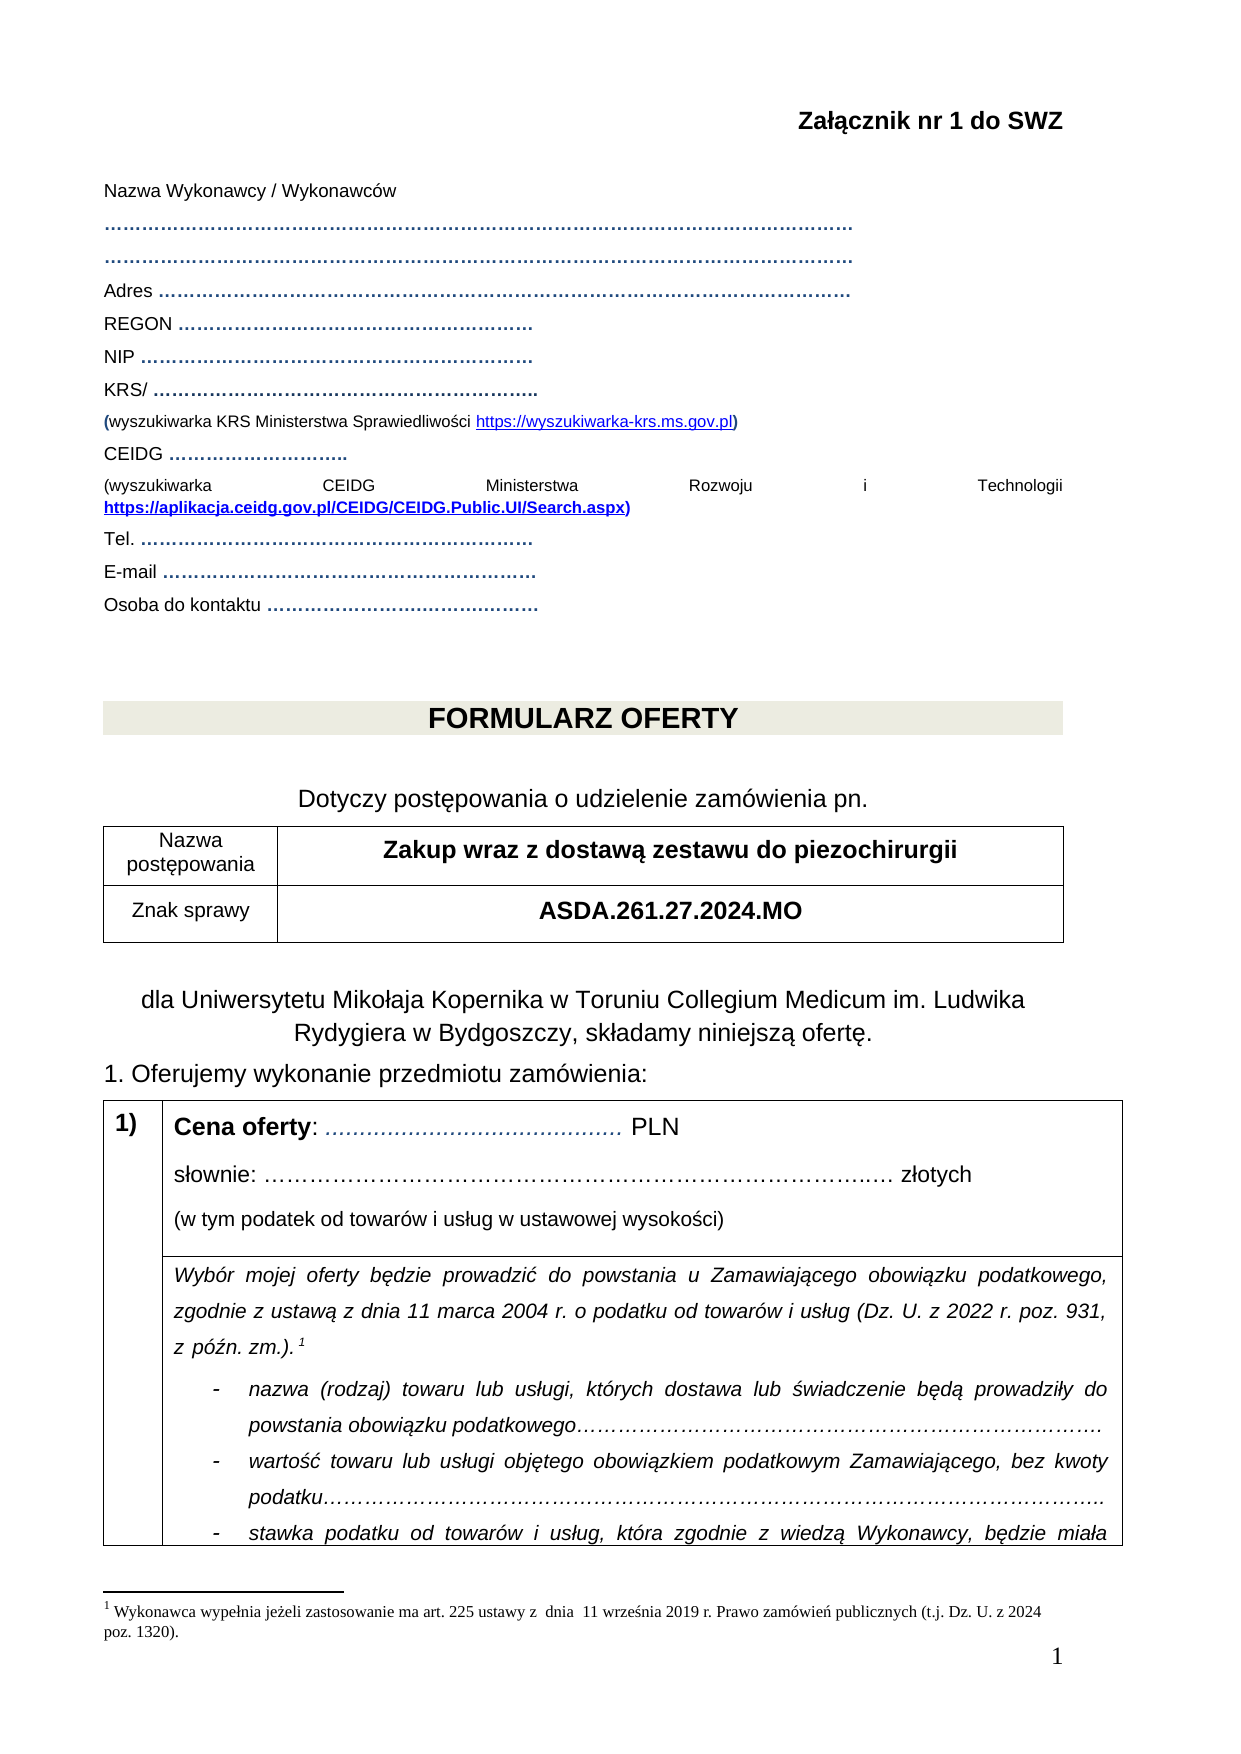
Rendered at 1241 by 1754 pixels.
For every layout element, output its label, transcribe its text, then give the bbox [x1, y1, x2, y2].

text CEIDG ……………………….. [103, 442, 1063, 464]
table_header Nazwa postępowania [104, 827, 277, 885]
text ………………………………………………………………………………………………………… [103, 213, 1063, 235]
text ………………………………………………………………………………………………………… [103, 246, 1063, 268]
text E-mail …………………………………………………… [103, 561, 1063, 582]
table_header Cena oferty: ........................................... PLN słownie: ……………………………………………………………………..… złotych (w tym podatek od towarów i usług w ustawowej wysokości) [163, 1101, 1122, 1256]
table_header Zakup wraz z dostawą zestawu do piezochirurgii [278, 827, 1063, 885]
text (wyszukiwarka KRS Ministerstwa Sprawiedliwości https://wyszukiwarka-krs.ms.gov.pl) [103, 412, 1063, 431]
text FORMULARZ OFERTY [103, 701, 1063, 735]
text NIP ……………………………………………………… [103, 346, 1063, 367]
text KRS/ …………………………………………………….. [103, 379, 1063, 400]
table_header 1) [104, 1101, 162, 1545]
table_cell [163, 1257, 1122, 1545]
text Załącznik nr 1 do SWZ [103, 106, 1063, 135]
text Nazwa Wykonawcy / Wykonawców [103, 180, 1063, 202]
text Adres ………………………………………………………………………………………………… [103, 279, 1063, 301]
table_cell ASDA.261.27.2024.MO [278, 886, 1063, 942]
text 1. Oferujemy wykonanie przedmiotu zamówienia: [103, 1059, 1063, 1088]
text REGON ………………………………………………… [103, 313, 1063, 334]
text Tel. ……………………………………………………… [103, 528, 1063, 549]
text Dotyczy postępowania o udzielenie zamówienia pn. [103, 784, 1063, 813]
text dla Uniwersytetu Mikołaja Kopernika w Toruniu Collegium Medicum im. Ludwika Rydygiera w Bydgoszczy, składamy niniejszą ofertę. [103, 984, 1063, 1046]
table_cell Znak sprawy [104, 886, 277, 942]
text (wyszukiwarka CEIDG Ministerstwa Rozwoju i Technologii https://aplikacja.ceidg.gov.pl/CEIDG/CEIDG.Public.UI/Search.aspx) [103, 475, 1063, 517]
text Osoba do kontaktu …………………….……….……… [103, 594, 1063, 616]
